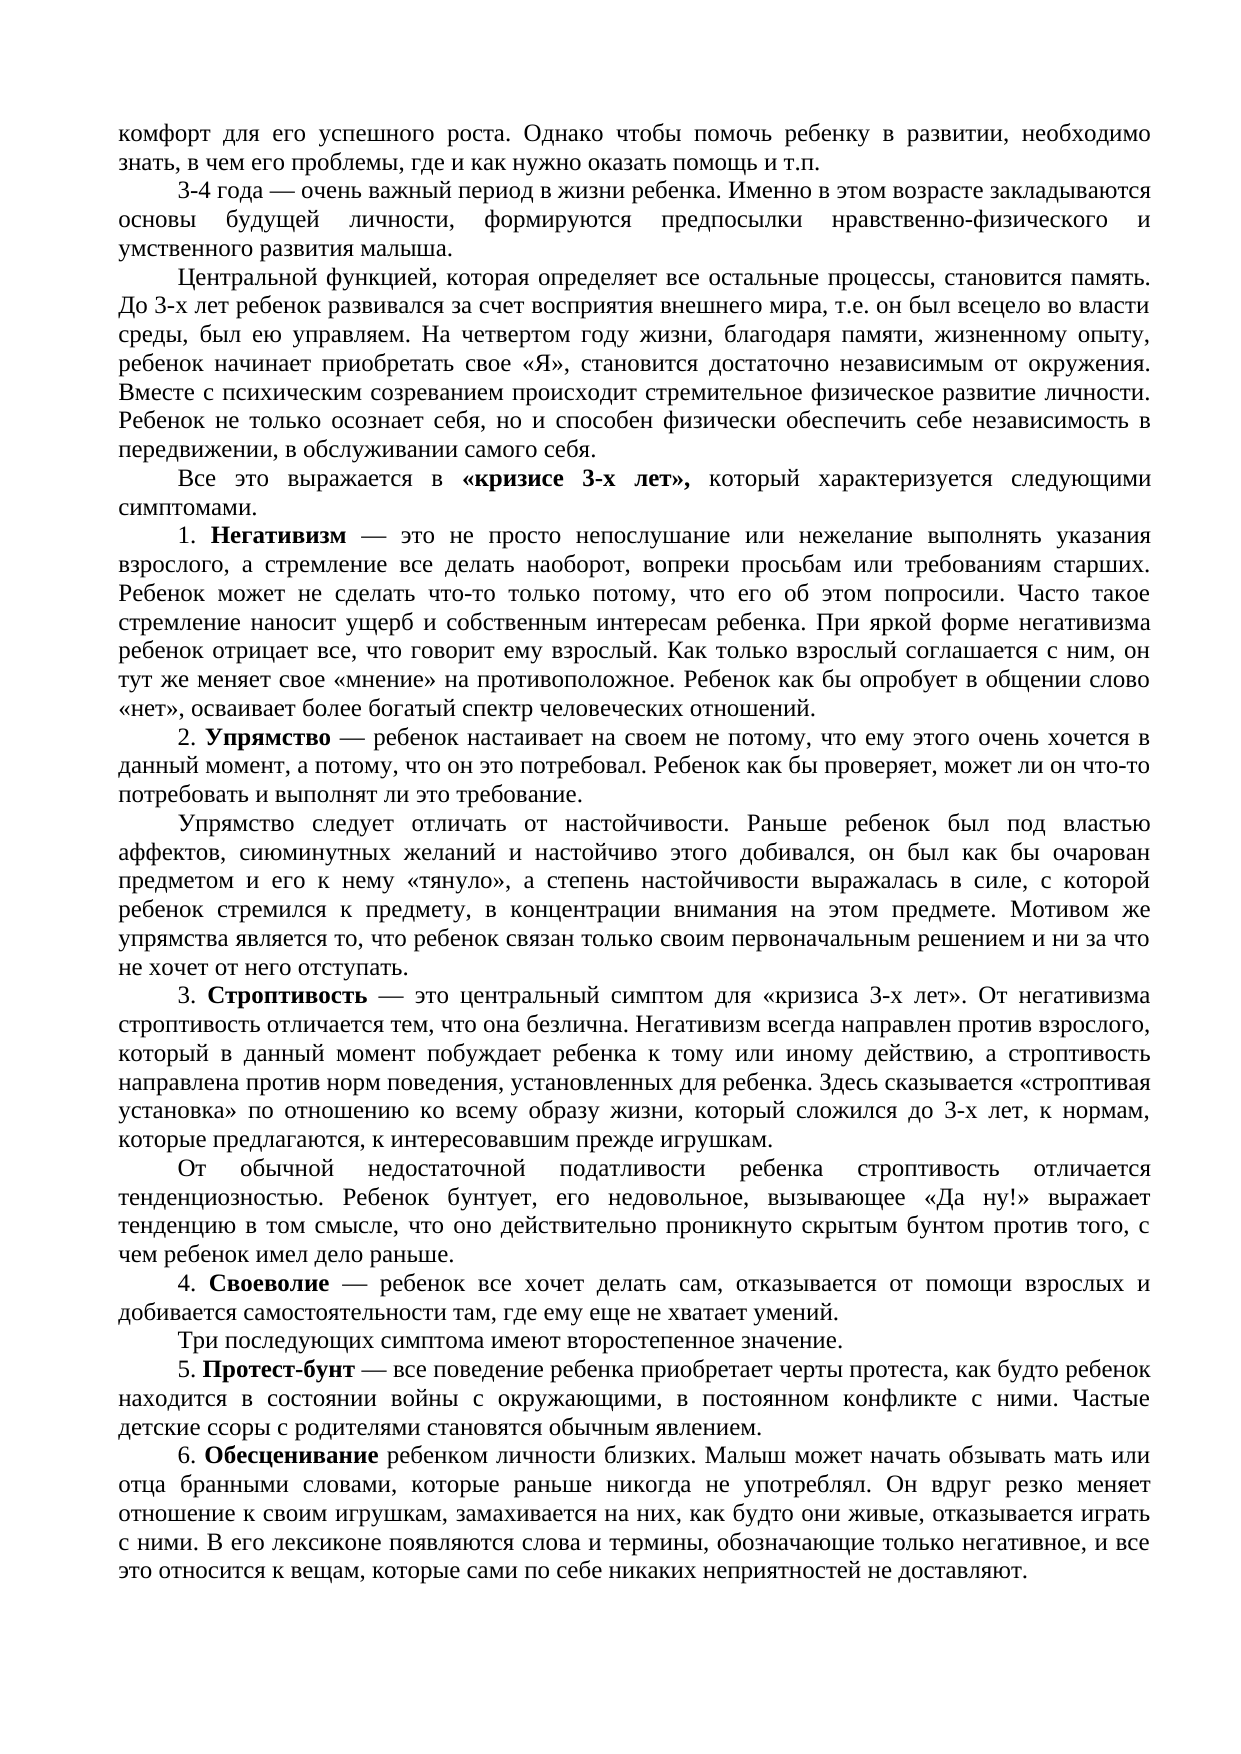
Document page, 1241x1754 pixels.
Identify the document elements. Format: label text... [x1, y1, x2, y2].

text 3-4 года — очень важный период в жизни ребенка. Именно в этом возрасте закладываются основы будущей личности, формируются предпосылки нравственно-физического и умственного развития малыша. [118, 176, 1152, 262]
text 4. Своеволие — ребенок все хочет делать сам, отказывается от помощи взрослых и добивается самостоятельности там, где ему еще не хватает умений. [118, 1268, 1152, 1326]
text 2. Упрямство — ребенок настаивает на своем не потому, что ему этого очень хочется в данный момент, а потому, что он это потребовал. Ребенок как бы проверяет, может ли он что-то потребовать и выполнят ли это требование. [118, 722, 1152, 808]
text От обычной недостаточной податливости ребенка строптивость отличается тенденциозностью. Ребенок бунтует, его недовольное, вызывающее «Да ну!» выражает тенденцию в том смысле, что оно действительно проникнуто скрытым бунтом против того, с чем ребенок имел дело раньше. [118, 1153, 1152, 1268]
text Упрямство следует отличать от настойчивости. Раньше ребенок был под властью аффектов, сиюминутных желаний и настойчиво этого добивался, он был как бы очарован предметом и его к нему «тянуло», а степень настойчивости выражалась в силе, с которой ребенок стремился к предмету, в концентрации внимания на этом предмете. Мотивом же упрямства является то, что ребенок связан только своим первоначальным решением и ни за что не хочет от него отступать. [118, 808, 1152, 981]
text 6. Обесценивание ребенком личности близких. Малыш может начать обзывать мать или отца бранными словами, которые раньше никогда не употреблял. Он вдруг резко меняет отношение к своим игрушкам, замахивается на них, как будто они живые, отказывается играть с ними. В его лексиконе появляются слова и термины, обозначающие только негативное, и все это относится к вещам, которые сами по себе никаких неприятностей не доставляют. [118, 1441, 1152, 1584]
text 3. Строптивость — это центральный симптом для «кризиса 3-х лет». От негативизма строптивость отличается тем, что она безлична. Негативизм всегда направлен против взрослого, который в данный момент побуждает ребенка к тому или иному действию, а строптивость направлена против норм поведения, установленных для ребенка. Здесь сказывается «строптивая установка» по отношению ко всему образу жизни, который сложился до 3-х лет, к нормам, которые предлагаются, к интересовавшим прежде игрушкам. [118, 981, 1152, 1153]
text 1. Негативизм — это не просто непослушание или нежелание выполнять указания взрослого, а стремление все делать наоборот, вопреки просьбам или требованиям старших. Ребенок может не сделать что-то только потому, что его об этом попросили. Часто такое стремление наносит ущерб и собственным интересам ребенка. При яркой форме негативизма ребенок отрицает все, что говорит ему взрослый. Как только взрослый соглашается с ним, он тут же меняет свое «мнение» на противоположное. Ребенок как бы опробует в общении слово «нет», осваивает более богатый спектр человеческих отношений. [118, 521, 1152, 722]
text Все это выражается в «кризисе 3-х лет», который характеризуется следующими симптомами. [118, 463, 1152, 521]
text Три последующих симптома имеют второстепенное значение. [118, 1326, 1152, 1354]
text 5. Протест-бунт — все поведение ребенка приобретает черты протеста, как будто ребенок находится в состоянии войны с окружающими, в постоянном конфликте с ними. Частые детские ссоры с родителями становятся обычным явлением. [118, 1354, 1152, 1441]
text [118, 118, 1152, 176]
text Центральной функцией, которая определяет все остальные процессы, становится память. До 3-х лет ребенок развивался за счет восприятия внешнего мира, т.е. он был всецело во власти среды, был ею управляем. На четвертом году жизни, благодаря памяти, жизненному опыту, ребенок начинает приобретать свое «Я», становится достаточно независимым от окружения. Вместе с психическим созреванием происходит стремительное физическое развитие личности. Ребенок не только осознает себя, но и способен физически обеспечить себе независимость в передвижении, в обслуживании самого себя. [118, 262, 1152, 463]
